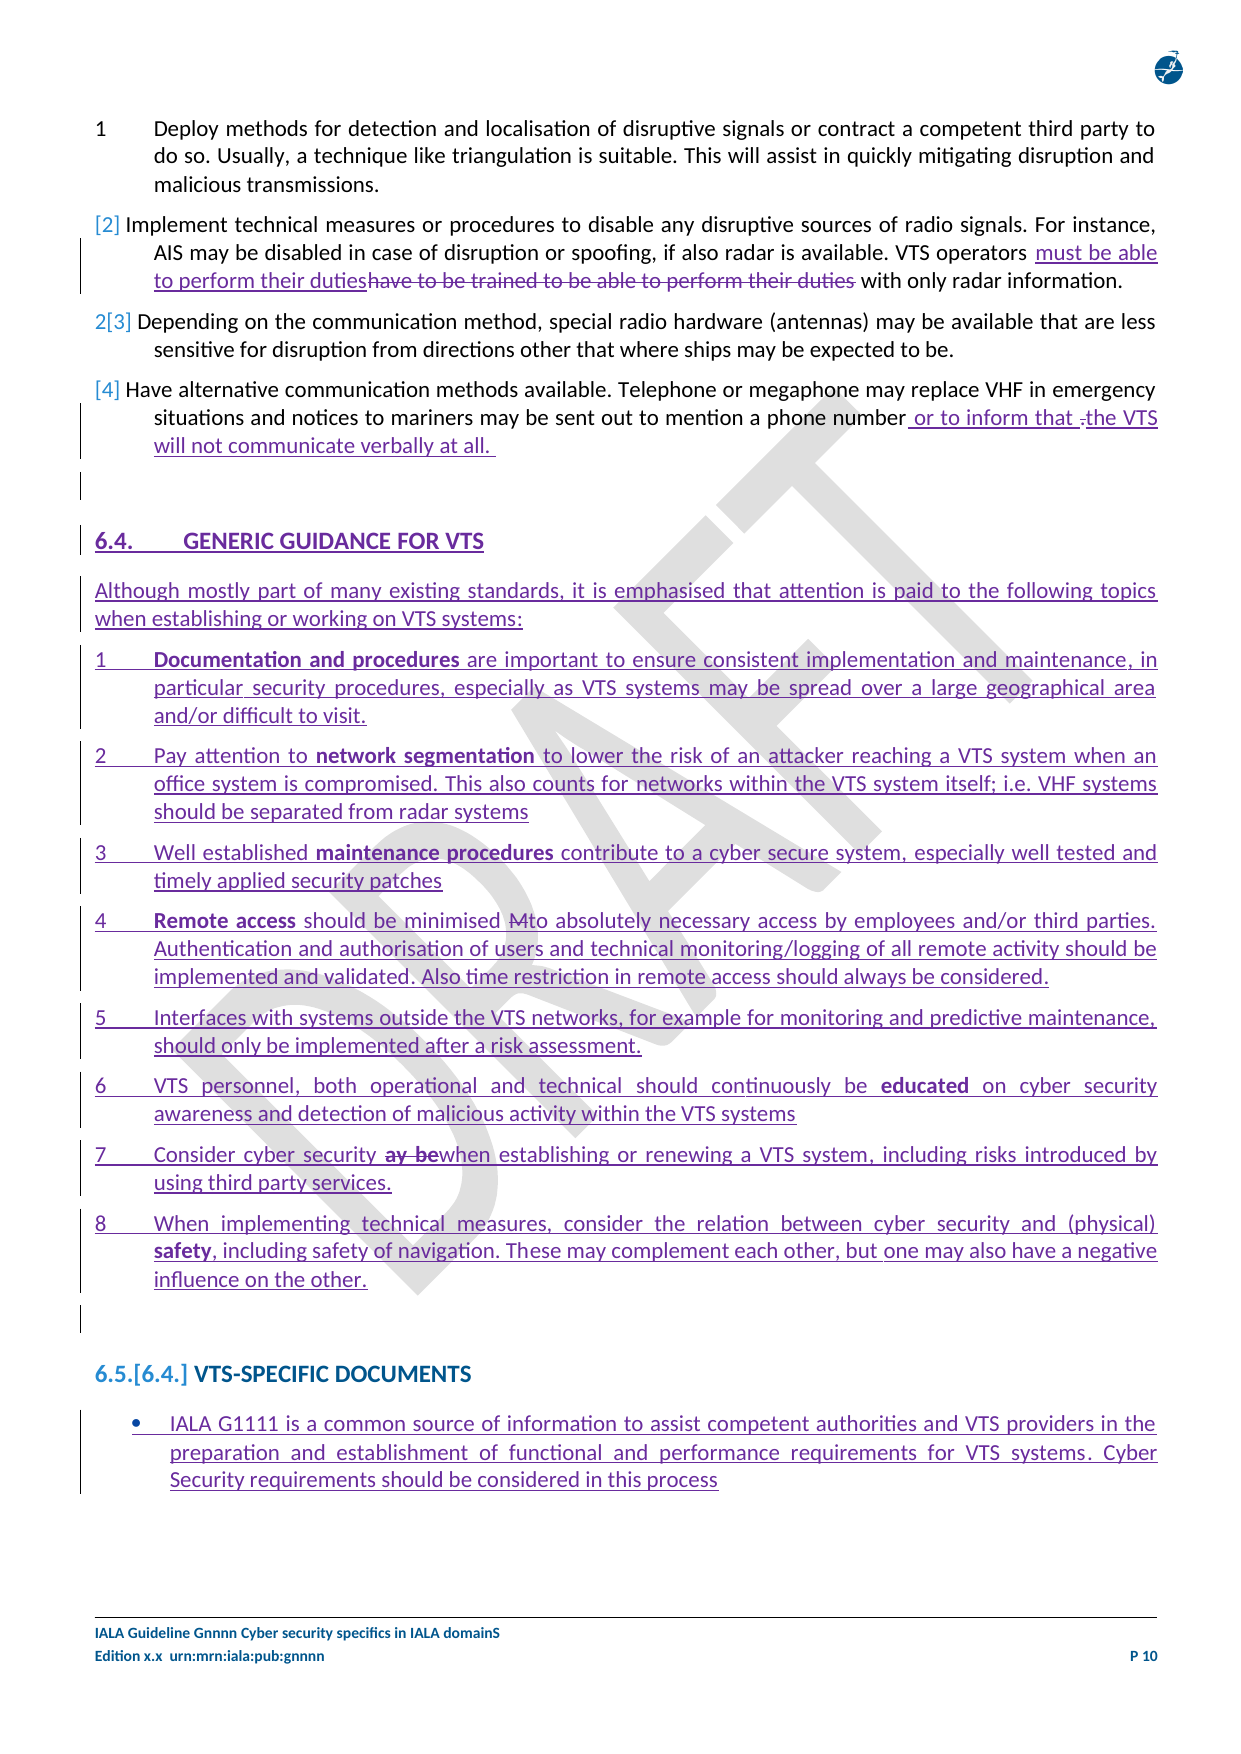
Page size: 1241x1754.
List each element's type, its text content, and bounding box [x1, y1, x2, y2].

subtitle VTS-specific documents [94, 1358, 1157, 1389]
list Deploy methods for detection and localisation of disruptive signals or contract a competent third party to do so. Usually, a technique like triangulation is suitable. This will assist in quickly mitigating disruption and malicious transmissions. [94, 114, 1157, 198]
list Implement technical measures or procedures to disable any disruptive sources of radio signals. For instance, AIS may be disabled in case of disruption or spoofing, if also radar is available. VTS operators with only radar information. [94, 210, 1157, 294]
picture [1123, 0, 1241, 119]
list Depending on the communication method, special radio hardware (antennas) may be available that are less sensitive for disruption from directions other that where ships may be expected to be. [94, 307, 1157, 363]
list Have alternative communication methods available. Telephone or megaphone may replace VHF in emergency situations and notices to mariners may be sent out to mention a phone number [94, 375, 1157, 459]
